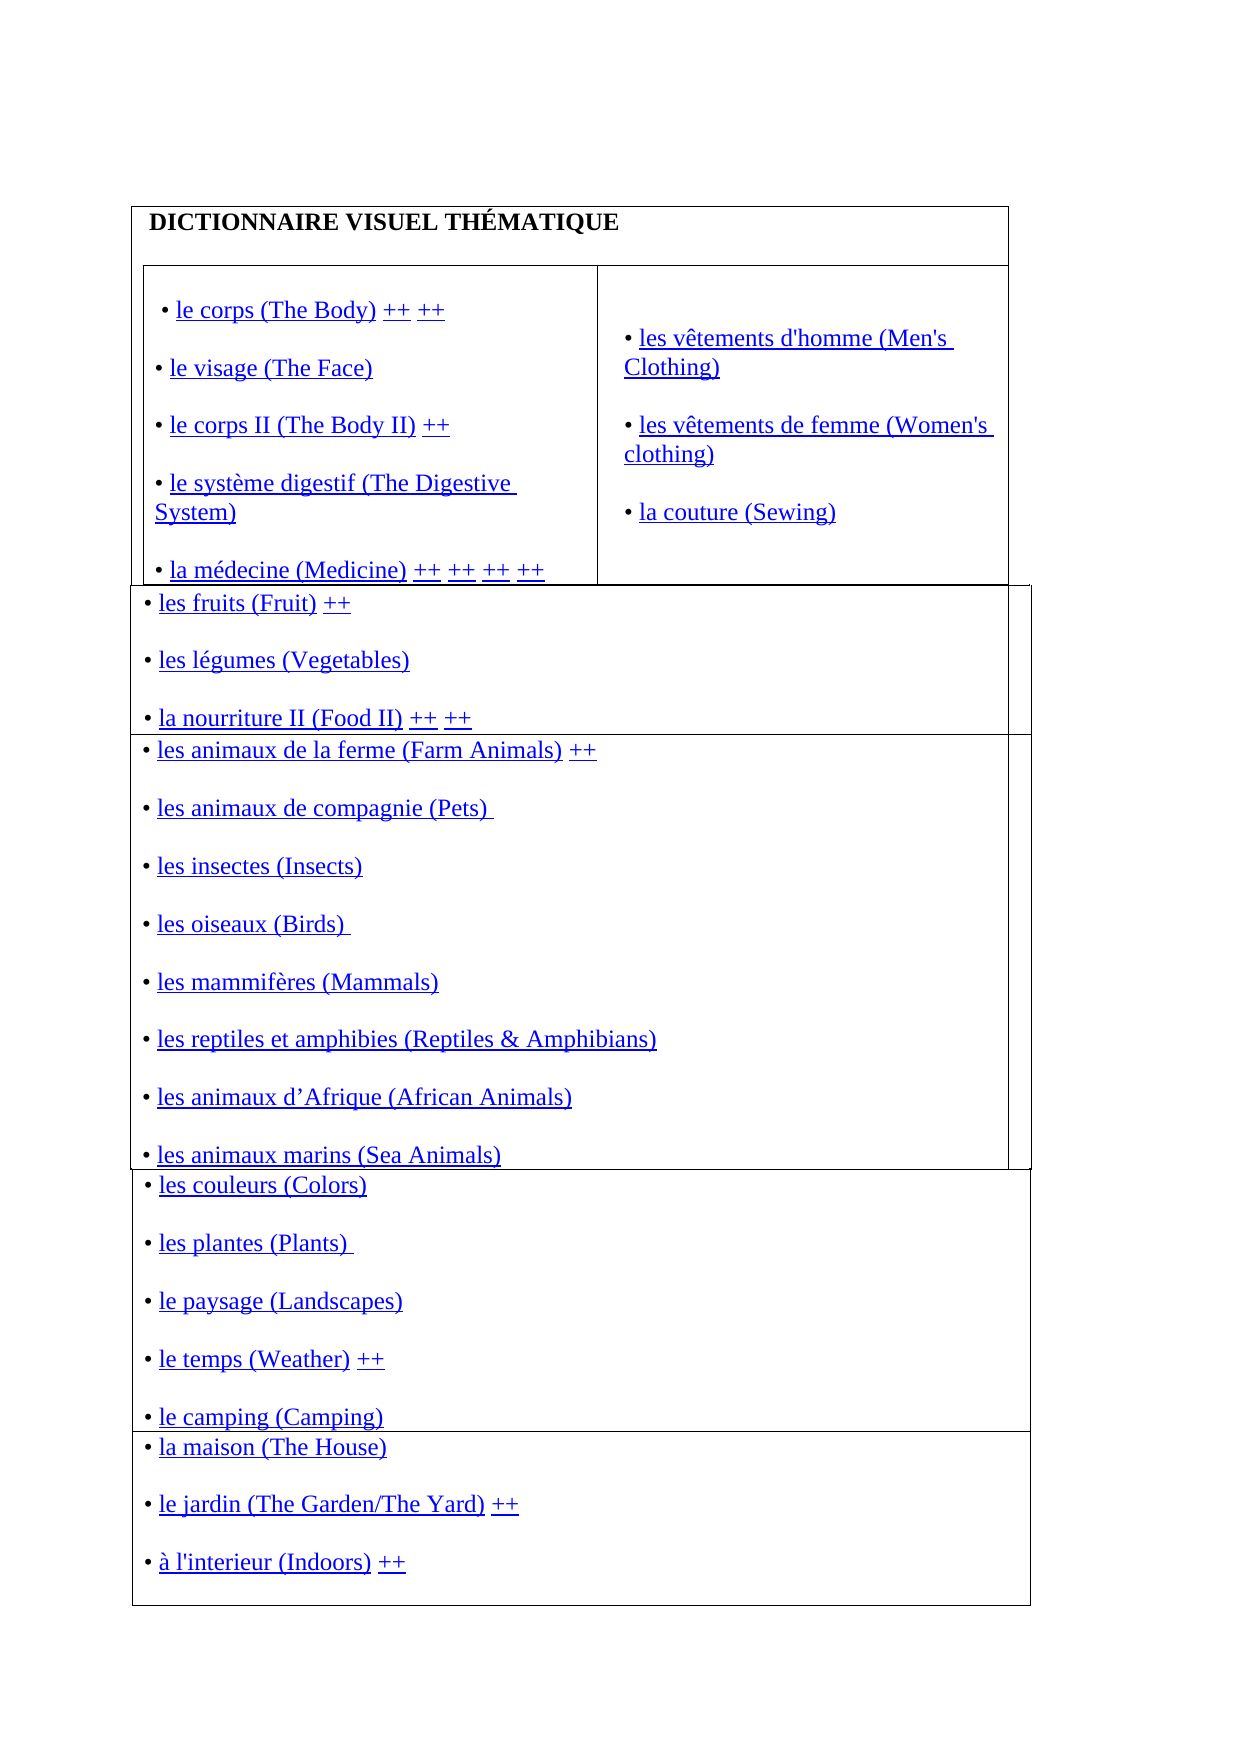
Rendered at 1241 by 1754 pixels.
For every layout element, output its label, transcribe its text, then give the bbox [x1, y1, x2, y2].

table_header DICTIONNAIRE VISUEL THÉMATIQUE [132, 207, 1008, 585]
table_cell • les couleurs (Colors) • les plantes (Plants) • le paysage (Landscapes) • le temps (Weather) ++ • le camping (Camping) [133, 1170, 1030, 1431]
table_cell [131, 586, 1008, 734]
table_cell [1009, 585, 1031, 734]
table_cell • les animaux de la ferme (Farm Animals) ++ • les animaux de compagnie (Pets) • les insectes (Insects) • les oiseaux (Birds) • les mammifères (Mammals) • les reptiles et amphibies (Reptiles & Amphibians) • les animaux d’Afrique (African Animals) • les animaux marins (Sea Animals) [131, 735, 1008, 1169]
table_cell [1009, 735, 1031, 1169]
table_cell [133, 1432, 1030, 1605]
